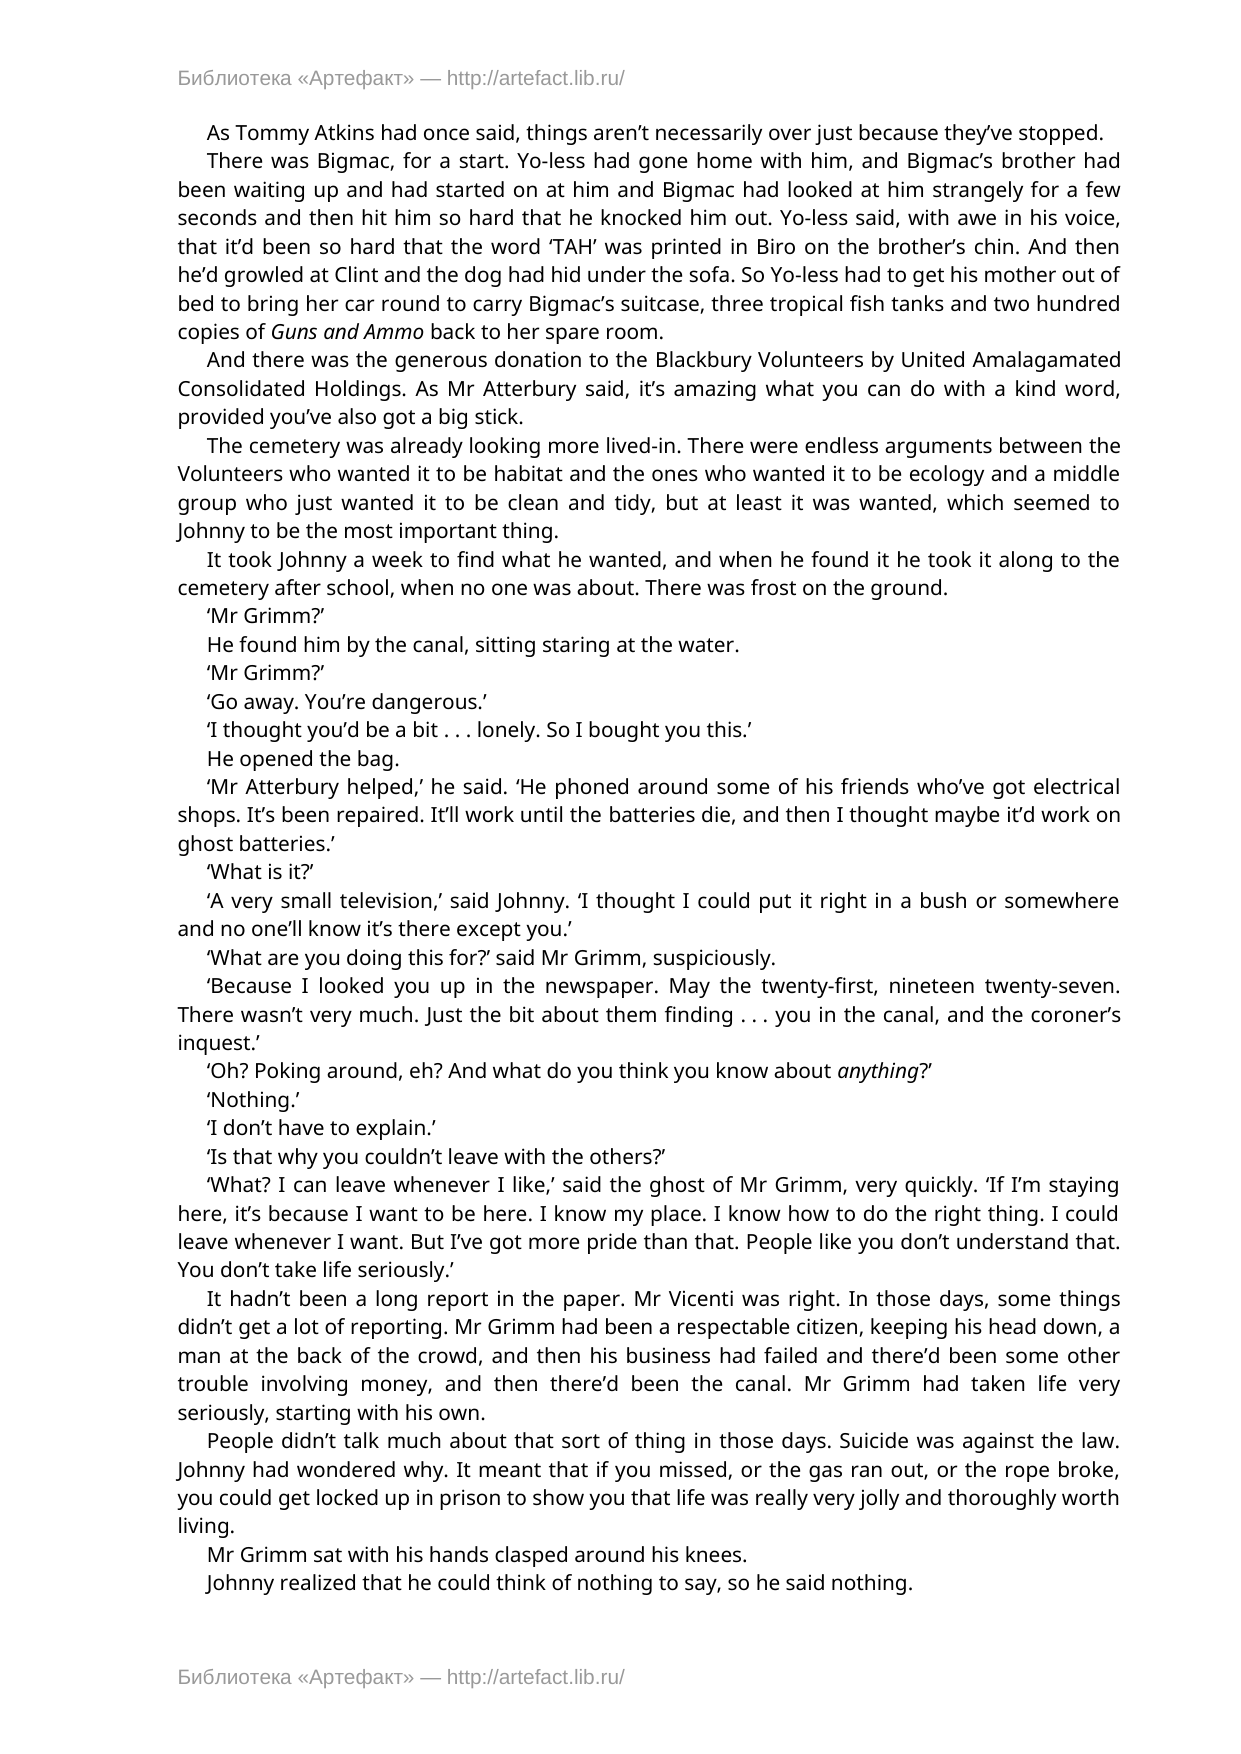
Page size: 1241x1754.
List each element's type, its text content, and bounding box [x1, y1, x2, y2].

text ‘Mr Grimm?’ [177, 602, 1122, 630]
text The cemetery was already looking more lived-in. There were endless arguments between the Volunteers who wanted it to be habitat and the ones who wanted it to be ecology and a middle group who just wanted it to be clean and tidy, but at least it was wanted, which seemed to Johnny to be the most important thing. [177, 431, 1122, 545]
text It took Johnny a week to find what he wanted, and when he found it he took it along to the cemetery after school, when no one was about. There was frost on the ground. [177, 545, 1122, 602]
text ‘Mr Atterbury helped,’ he said. ‘He phoned around some of his friends who’ve got electrical shops. It’s been repaired. It’ll work until the batteries die, and then I thought maybe it’d work on ghost batteries.’ [177, 772, 1122, 857]
text ‘What are you doing this for?’ said Mr Grimm, suspiciously. [177, 943, 1122, 971]
text He found him by the canal, sitting staring at the water. [177, 630, 1122, 658]
text Mr Grimm sat with his hands clasped around his knees. [177, 1540, 1122, 1568]
text And there was the generous donation to the Blackbury Volunteers by United Amalagamated Consolidated Holdings. As Mr Atterbury said, it’s amazing what you can do with a kind word, provided you’ve also got a big stick. [177, 346, 1122, 431]
text ‘Mr Grimm?’ [177, 658, 1122, 687]
text There was Bigmac, for a start. Yo-less had gone home with him, and Bigmac’s brother had been waiting up and had started on at him and Bigmac had looked at him strangely for a few seconds and then hit him so hard that he knocked him out. Yo-less said, with awe in his voice, that it’d been so hard that the word ‘TAH’ was printed in Biro on the brother’s chin. And then he’d growled at Clint and the dog had hid under the sofa. So Yo-less had to get his mother out of bed to bring her car round to carry Bigmac’s suitcase, three tropical fish tanks and two hundred copies of Guns and Ammo back to her spare room. [177, 147, 1122, 346]
text ‘I thought you’d be a bit . . . lonely. So I bought you this.’ [177, 715, 1122, 744]
text ‘Nothing.’ [177, 1085, 1122, 1113]
text ‘Because I looked you up in the newspaper. May the twenty-first, nineteen twenty-seven. There wasn’t very much. Just the bit about them finding . . . you in the canal, and the coroner’s inquest.’ [177, 971, 1122, 1057]
text ‘What? I can leave whenever I like,’ said the ghost of Mr Grimm, very quickly. ‘If I’m staying here, it’s because I want to be here. I know my place. I know how to do the right thing. I could leave whenever I want. But I’ve got more pride than that. People like you don’t understand that. You don’t take life seriously.’ [177, 1170, 1122, 1284]
text ‘I don’t have to explain.’ [177, 1113, 1122, 1142]
text Johnny realized that he could think of nothing to say, so he said nothing. [177, 1568, 1122, 1597]
text He opened the bag. [177, 744, 1122, 772]
text ‘A very small television,’ said Johnny. ‘I thought I could put it right in a bush or somewhere and no one’ll know it’s there except you.’ [177, 886, 1122, 943]
text ‘Oh? Poking around, eh? And what do you think you know about anything?’ [177, 1057, 1122, 1085]
text As Tommy Atkins had once said, things aren’t necessarily over just because they’ve stopped. [177, 118, 1122, 147]
text It hadn’t been a long report in the paper. Mr Vicenti was right. In those days, some things didn’t get a lot of reporting. Mr Grimm had been a respectable citizen, keeping his head down, a man at the back of the crowd, and then his business had failed and there’d been some other trouble involving money, and then there’d been the canal. Mr Grimm had taken life very seriously, starting with his own. [177, 1284, 1122, 1426]
text ‘Is that why you couldn’t leave with the others?’ [177, 1142, 1122, 1170]
text ‘Go away. You’re dangerous.’ [177, 687, 1122, 715]
text ‘What is it?’ [177, 857, 1122, 886]
text People didn’t talk much about that sort of thing in those days. Suicide was against the law. Johnny had wondered why. It meant that if you missed, or the gas ran out, or the rope broke, you could get locked up in prison to show you that life was really very jolly and thoroughly worth living. [177, 1426, 1122, 1540]
